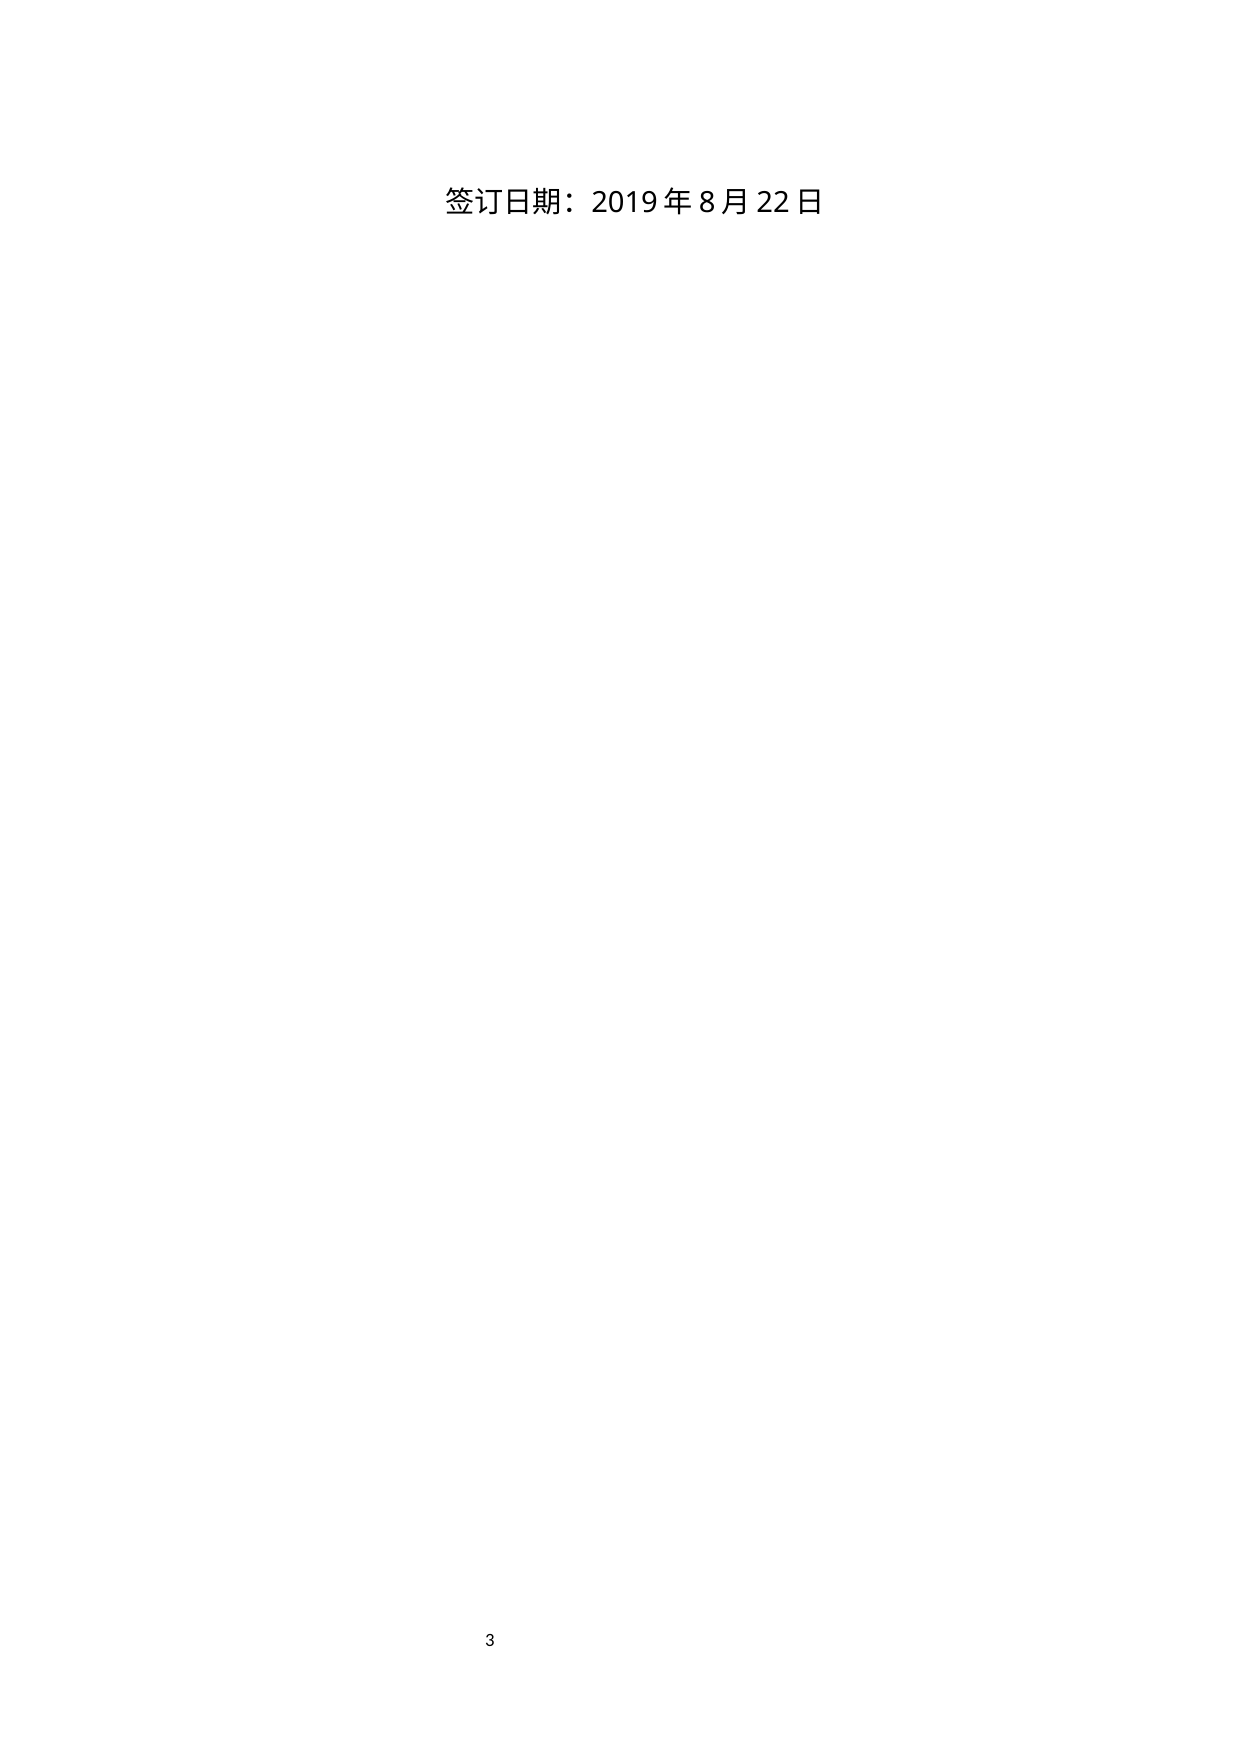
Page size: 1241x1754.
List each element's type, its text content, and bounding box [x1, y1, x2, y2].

text 签订日期：2019年8月22日 [148, 168, 1122, 233]
